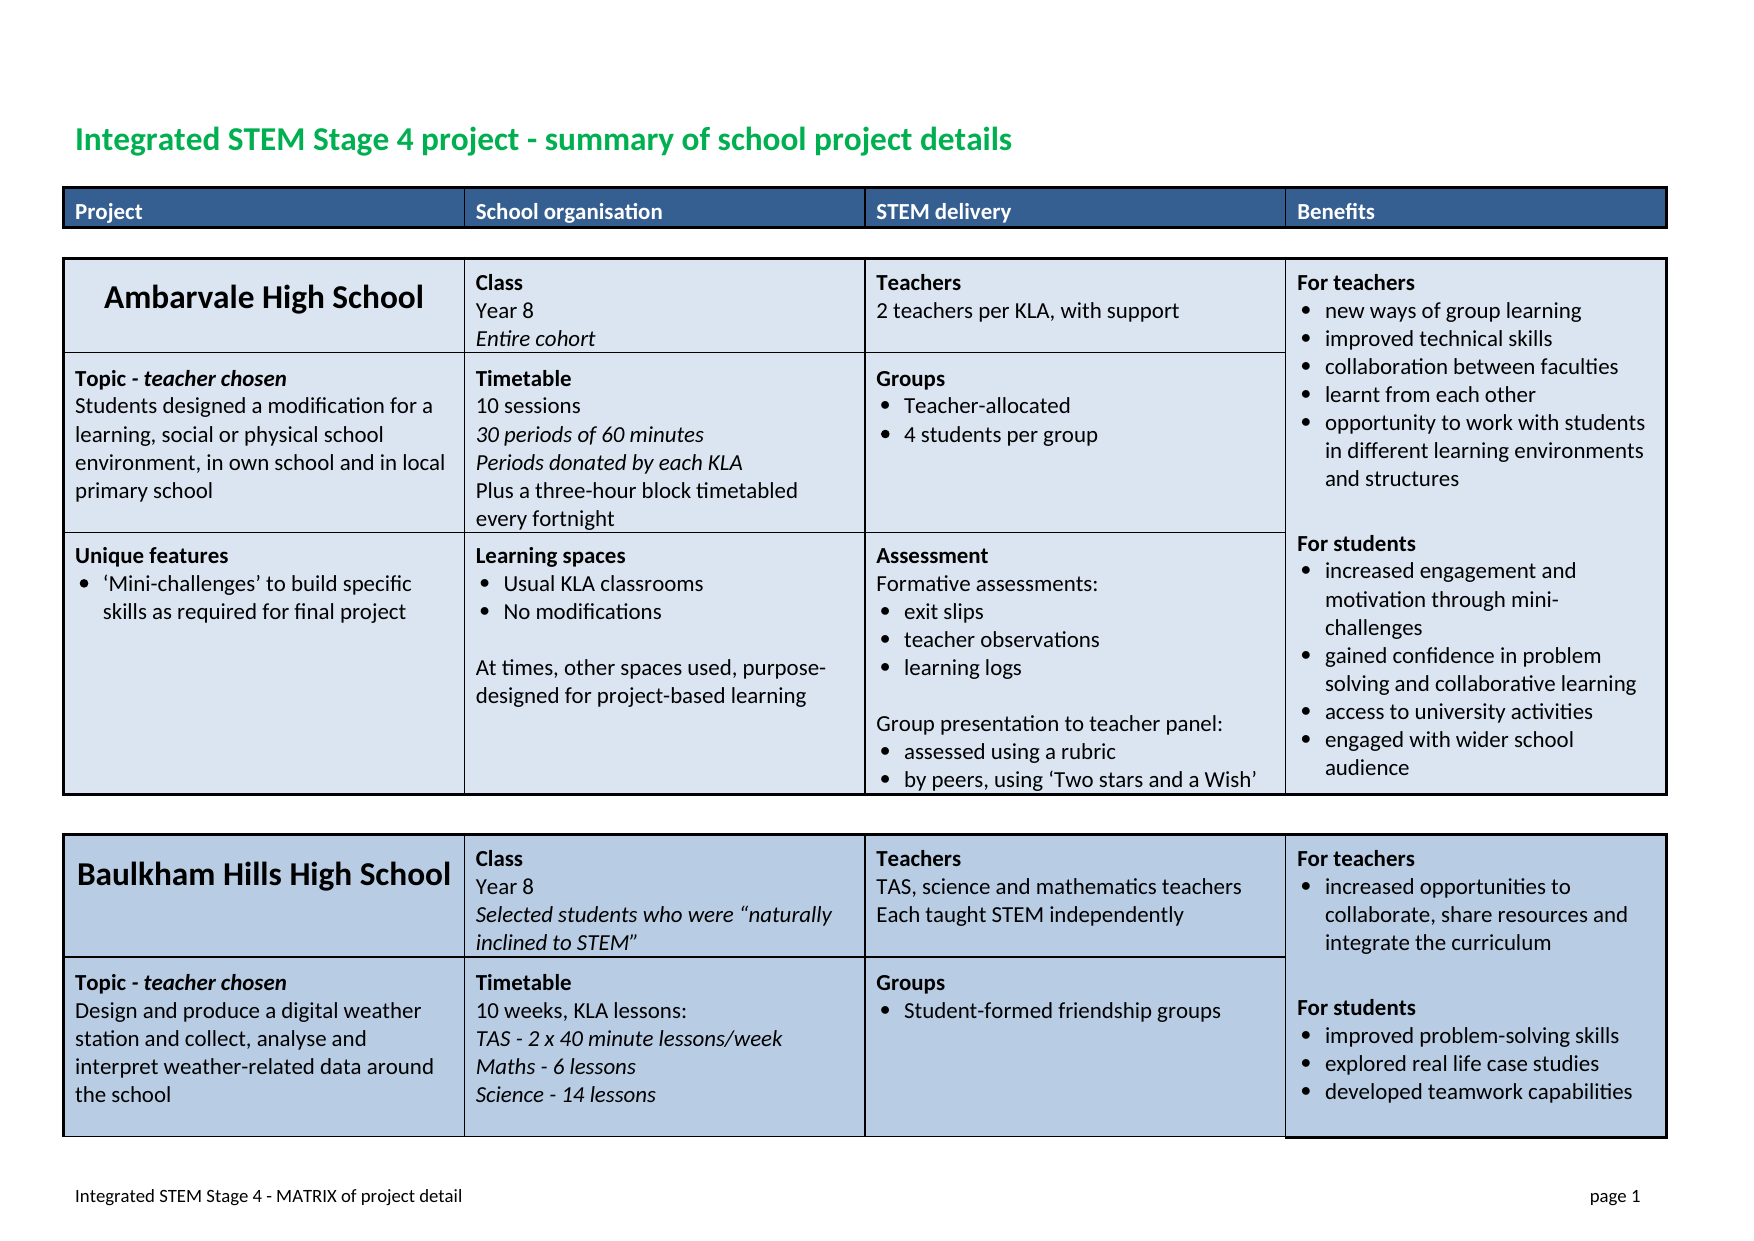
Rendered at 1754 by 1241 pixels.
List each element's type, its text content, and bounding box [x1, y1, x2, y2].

table_cell [865, 229, 1286, 257]
table_cell Groups Teacher-allocated 4 students per group [866, 353, 1285, 532]
table_header School organisation [465, 189, 864, 226]
table_cell Assessment Formative assessments: exit slips teacher observations learning logs Group presentation to teacher panel: assessed using a rubric by peers, using ‘Two stars and a Wish’ [866, 533, 1285, 793]
table_cell Baulkham Hills High School [65, 836, 464, 956]
table_cell Topic - teacher chosen Design and produce a digital weather station and collect, analyse and interpret weather-related data around the school [65, 958, 464, 1136]
table_cell Class Year 8 Selected students who were “naturally inclined to STEM” [465, 836, 864, 956]
table_cell [464, 796, 865, 833]
table_cell Topic - teacher chosen Students designed a modification for a learning, social or physical school environment, in own school and in local primary school [65, 353, 464, 532]
table_cell [1286, 229, 1666, 257]
table_cell [865, 796, 1286, 833]
table_cell [64, 229, 464, 257]
table_cell Unique features ‘Mini-challenges’ to build specific skills as required for final project [65, 533, 464, 793]
table_cell Teachers 2 teachers per KLA, with support [866, 260, 1285, 352]
table_header Benefits [1286, 189, 1665, 226]
table_cell Timetable 10 weeks, KLA lessons: TAS - 2 x 40 minute lessons/week Maths - 6 lessons Science - 14 lessons [465, 958, 864, 1136]
subtitle Integrated STEM Stage 4 project - summary of school project details [75, 118, 1679, 159]
table_cell Class Year 8 Entire cohort [465, 260, 864, 352]
table_cell Learning spaces Usual KLA classrooms No modifications At times, other spaces used, purpose-designed for project-based learning [465, 533, 864, 793]
table_header Project [65, 189, 464, 226]
table_cell Timetable 10 sessions 30 periods of 60 minutes Periods donated by each KLA Plus a three-hour block timetabled every fortnight [465, 353, 864, 532]
table_cell For teachers increased opportunities to collaborate, share resources and integrate the curriculum For students improved problem-solving skills explored real life case studies developed teamwork capabilities [1286, 836, 1665, 1136]
table_cell Teachers TAS, science and mathematics teachers Each taught STEM independently [866, 836, 1285, 956]
table_cell [1286, 796, 1666, 833]
table_cell For teachers new ways of group learning improved technical skills collaboration between faculties learnt from each other opportunity to work with students in different learning environments and structures For students increased engagement and motivation through mini-challenges gained confidence in problem solving and collaborative learning access to university activities engaged with wider school audience [1286, 260, 1665, 793]
table_cell Groups Student-formed friendship groups [866, 958, 1285, 1136]
table_header STEM delivery [866, 189, 1285, 226]
table_cell [64, 796, 464, 833]
table_cell Ambarvale High School [65, 260, 464, 352]
table_cell [464, 229, 865, 257]
